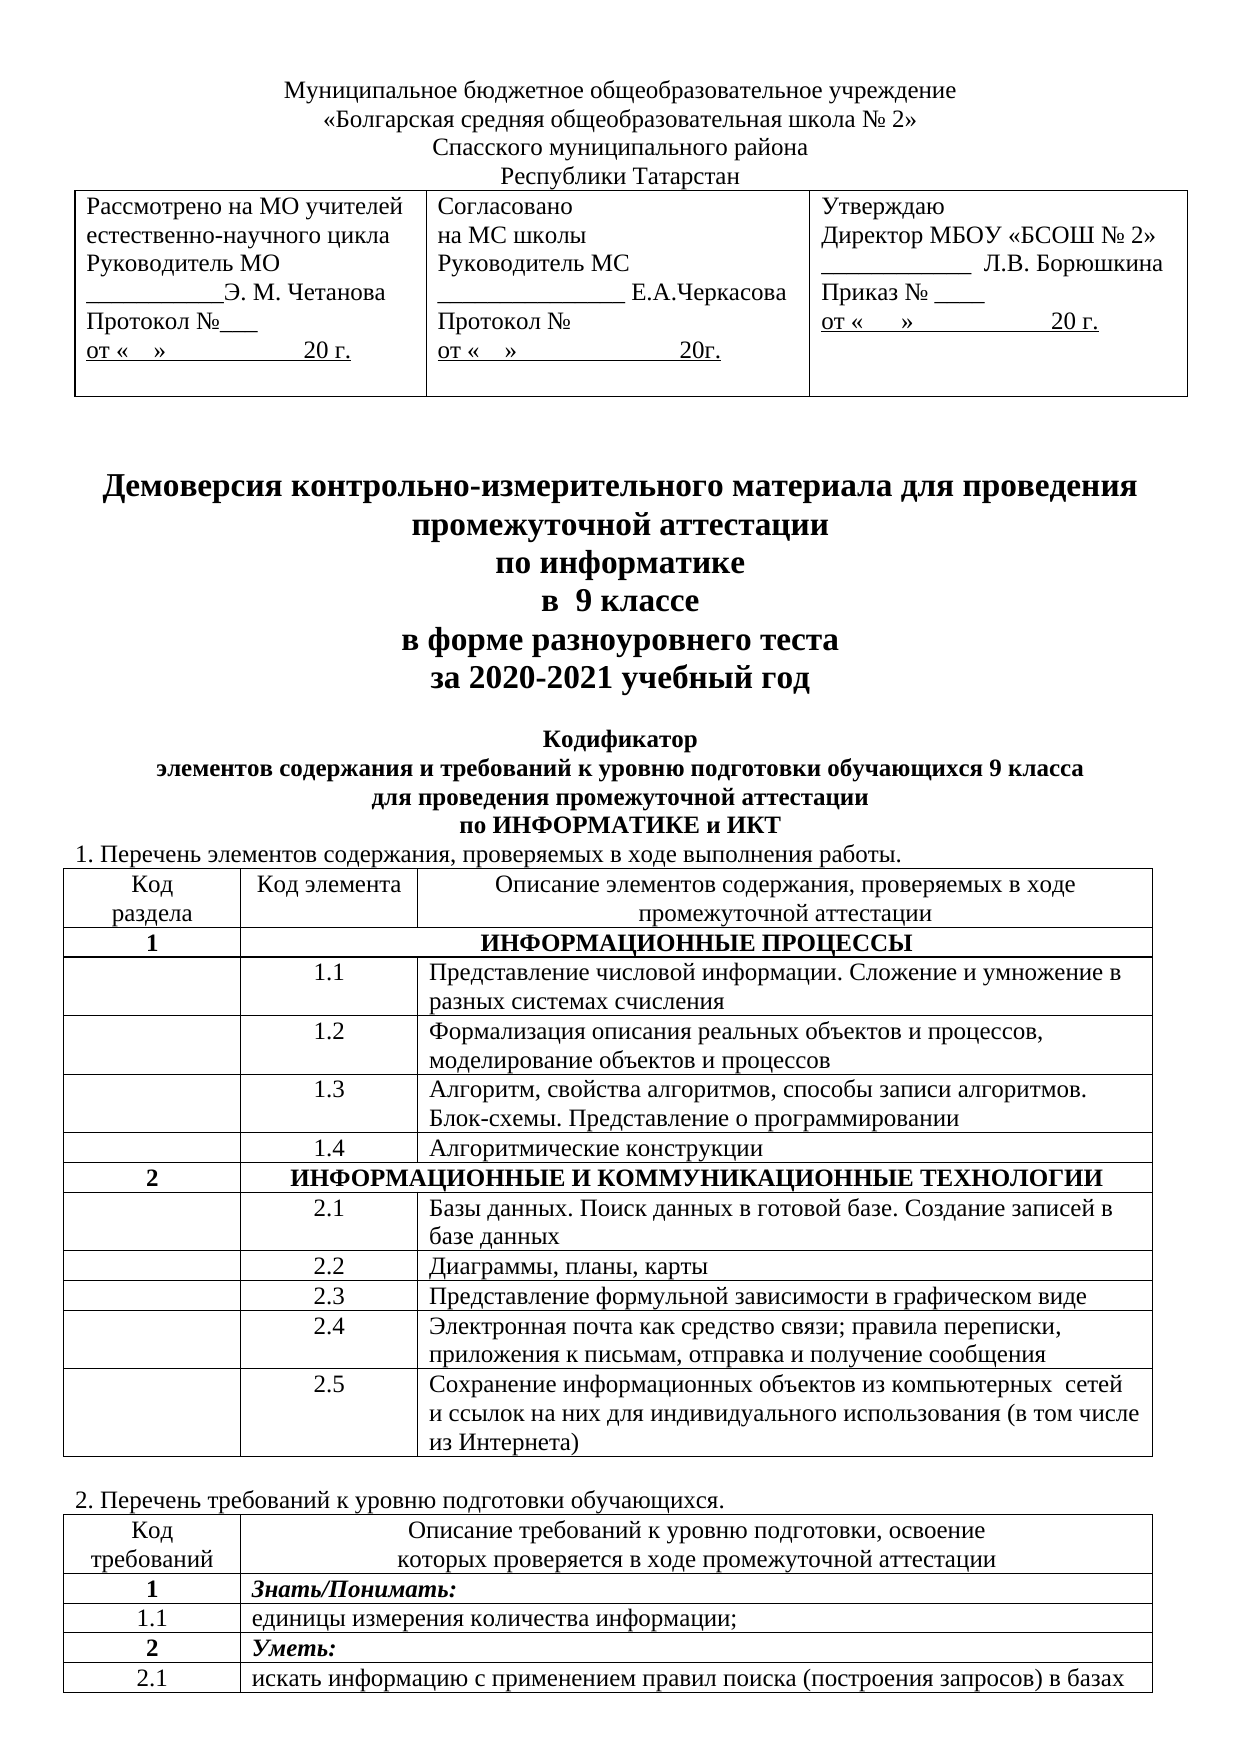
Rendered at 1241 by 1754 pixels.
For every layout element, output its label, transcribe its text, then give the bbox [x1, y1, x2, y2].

table_cell 2.5 [241, 1369, 417, 1456]
table_cell [64, 1075, 240, 1132]
table_cell 1 [64, 928, 240, 956]
table_header Утверждаю Директор МБОУ «БСОШ № 2» ____________ Л.В. Борюшкина Приказ № ____ от « » 20 г. [810, 191, 1187, 396]
text элементов содержания и требований к уровню подготовки обучающихся 9 класса [75, 753, 1165, 782]
text за 2020-2021 учебный год [75, 657, 1165, 696]
table_cell Уметь: [241, 1633, 1152, 1662]
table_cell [241, 1663, 1152, 1692]
text 1. Перечень элементов содержания, проверяемых в ходе выполнения работы. [75, 839, 1165, 868]
table_cell [64, 1133, 240, 1162]
table_header Код требований [64, 1515, 240, 1573]
table_cell [64, 1251, 240, 1280]
text по ИНФОРМАТИКЕ и ИКТ [75, 811, 1165, 839]
table_cell 2.4 [241, 1311, 417, 1368]
table_cell 2.1 [241, 1193, 417, 1250]
text Спасского муниципального района [75, 132, 1165, 161]
table_cell [64, 1016, 240, 1073]
table_cell Знать/Понимать: [241, 1574, 1152, 1602]
table_cell 1.4 [241, 1133, 417, 1162]
text Кодификатор [75, 724, 1165, 753]
table_cell 1 [64, 1574, 240, 1602]
text Демоверсия контрольно-измерительного материала для проведения промежуточной аттестации [75, 466, 1165, 542]
table_cell Алгоритмические конструкции [418, 1133, 1152, 1162]
table_cell 2.3 [241, 1281, 417, 1310]
table_cell ИНФОРМАЦИОННЫЕ ПРОЦЕССЫ [241, 928, 1152, 956]
table_header Рассмотрено на МО учителей естественно-научного цикла Руководитель МО ___________Э. М. Четанова Протокол №___ от « » 20 г. [76, 191, 426, 396]
table_cell [64, 1281, 240, 1310]
text Республики Татарстан [75, 161, 1165, 190]
text по информатике [75, 542, 1165, 581]
table_cell Базы данных. Поиск данных в готовой базе. Создание записей в базе данных [418, 1193, 1152, 1250]
text для проведения промежуточной аттестации [75, 782, 1165, 811]
table_cell 1.3 [241, 1075, 417, 1132]
table_cell 1.1 [241, 958, 417, 1015]
table_cell Диаграммы, планы, карты [418, 1251, 1152, 1280]
table_header Код раздела [64, 869, 240, 927]
table_cell 1.2 [241, 1016, 417, 1073]
table_cell Алгоритм, свойства алгоритмов, способы записи алгоритмов. Блок-схемы. Представление о программировании [418, 1075, 1152, 1132]
table_header Описание элементов содержания, проверяемых в ходе промежуточной аттестации [418, 869, 1152, 927]
table_cell 2 [64, 1163, 240, 1192]
table_header Описание требований к уровню подготовки, освоение которых проверяется в ходе промежуточной аттестации [241, 1515, 1152, 1573]
table_cell единицы измерения количества информации; [241, 1604, 1152, 1632]
table_cell [64, 958, 240, 1015]
table_cell Сохранение информационных объектов из компьютерных сетей и ссылок на них для индивидуального использования (в том числе из Интернета) [418, 1369, 1152, 1456]
table_cell Представление числовой информации. Сложение и умножение в разных системах счисления [418, 958, 1152, 1015]
table_cell Электронная почта как средство связи; правила переписки, приложения к письмам, отправка и получение сообщения [418, 1311, 1152, 1368]
table_cell Формализация описания реальных объектов и процессов, моделирование объектов и процессов [418, 1016, 1152, 1073]
text «Болгарская средняя общеобразовательная школа № 2» [75, 104, 1165, 132]
table_cell [64, 1193, 240, 1250]
table_cell 2 [64, 1633, 240, 1662]
text 2. Перечень требований к уровню подготовки обучающихся. [75, 1485, 1165, 1514]
table_cell 1.1 [64, 1604, 240, 1632]
table_cell [64, 1369, 240, 1456]
table_header Согласовано на МС школы Руководитель МС _______________ Е.А.Черкасова Протокол № от « » 20г. [427, 191, 809, 396]
table_cell ИНФОРМАЦИОННЫЕ И КОММУНИКАЦИОННЫЕ ТЕХНОЛОГИИ [241, 1163, 1152, 1192]
table_header Код элемента [241, 869, 417, 927]
text в 9 классе в форме разноуровнего теста [75, 581, 1165, 657]
table_cell 2.1 [64, 1663, 240, 1692]
table_cell [64, 1311, 240, 1368]
text Муниципальное бюджетное общеобразовательное учреждение [75, 75, 1165, 104]
table_cell Представление формульной зависимости в графическом виде [418, 1281, 1152, 1310]
table_cell 2.2 [241, 1251, 417, 1280]
